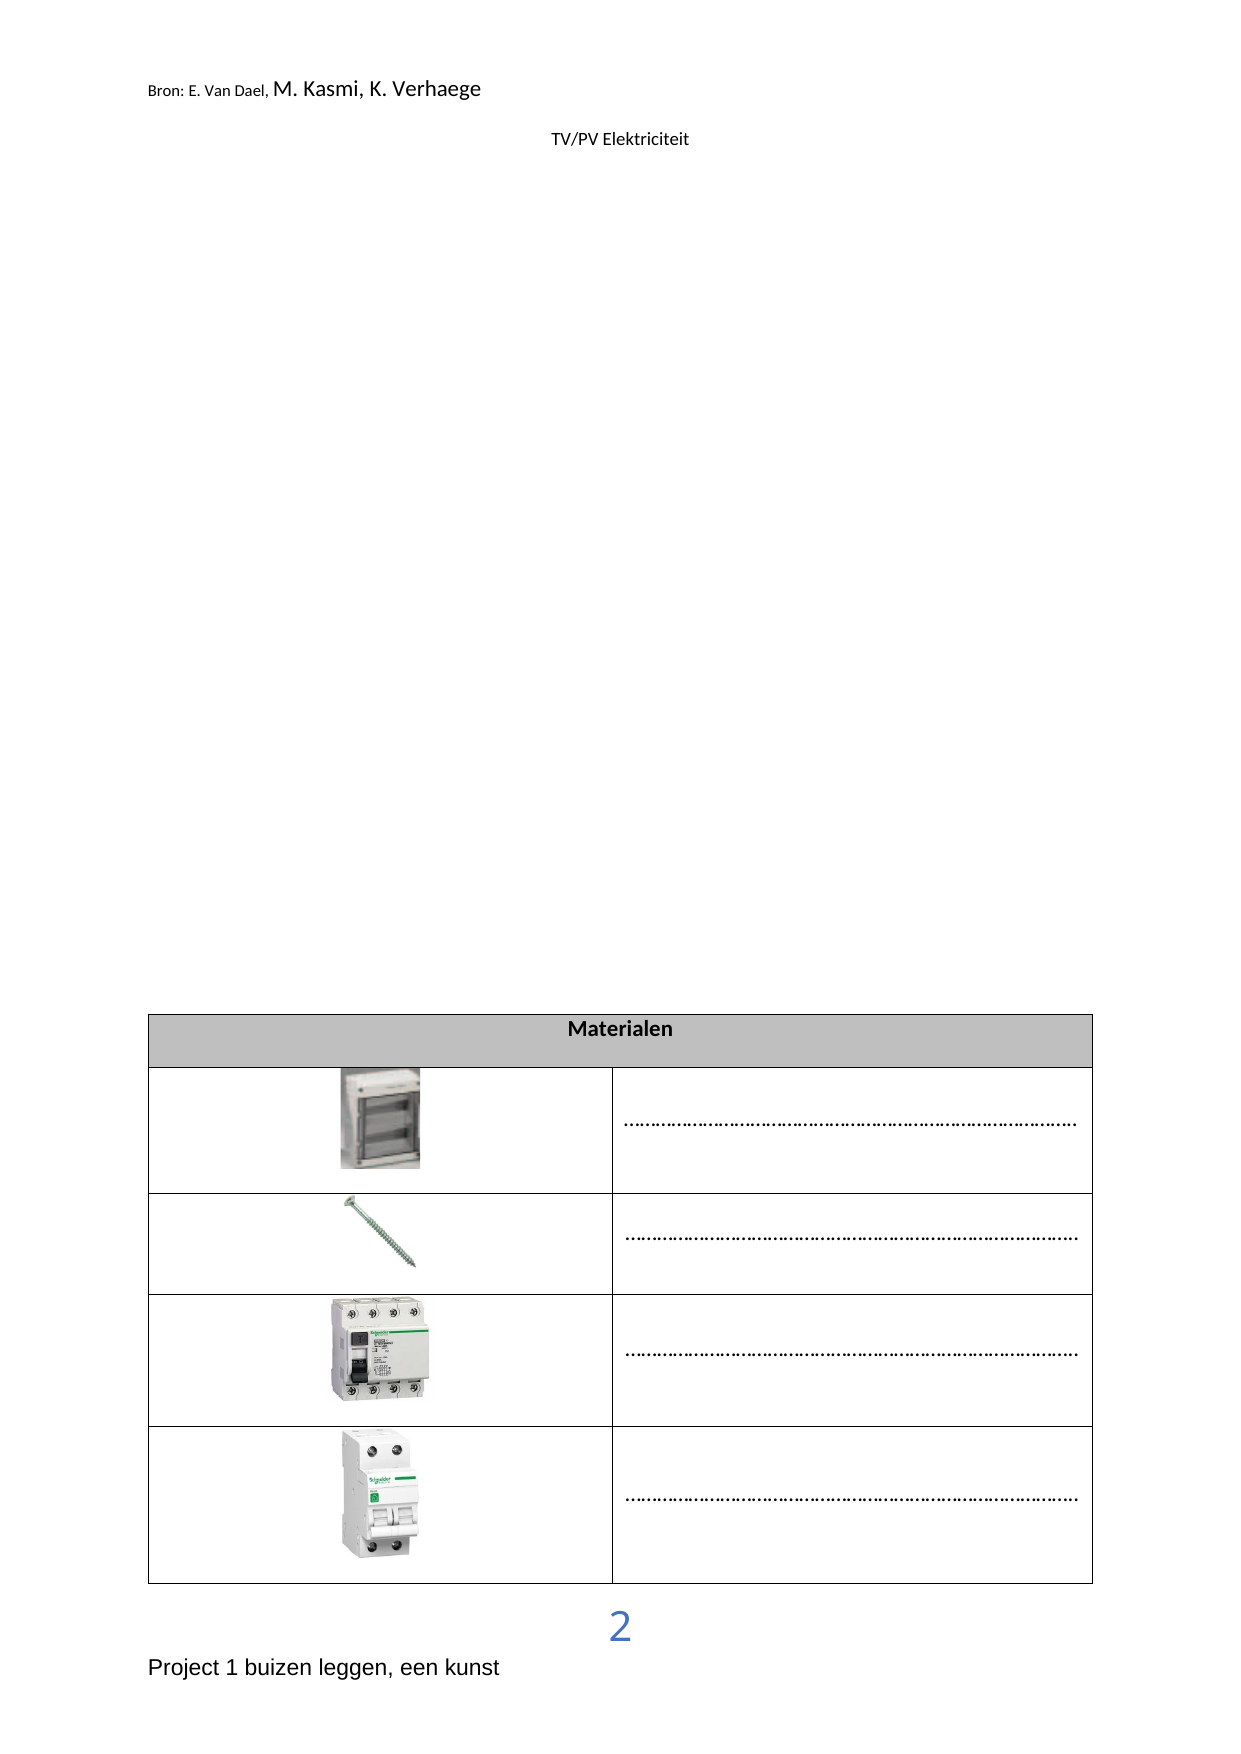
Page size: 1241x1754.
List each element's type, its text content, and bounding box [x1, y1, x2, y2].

table_cell ………………………………………………………………………….. [613, 1295, 1092, 1426]
table_cell [149, 1295, 612, 1426]
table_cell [613, 1427, 1092, 1583]
picture [342, 1194, 418, 1270]
picture [324, 1295, 437, 1402]
table_cell [149, 1068, 612, 1193]
table_header Materialen [149, 1015, 1092, 1067]
table_cell [149, 1427, 612, 1583]
table_cell [149, 1194, 612, 1294]
table_cell ………………………………………………………………………….. [613, 1194, 1092, 1294]
table_cell ………………………………………………………………………….. [613, 1068, 1092, 1193]
picture [314, 1427, 446, 1559]
